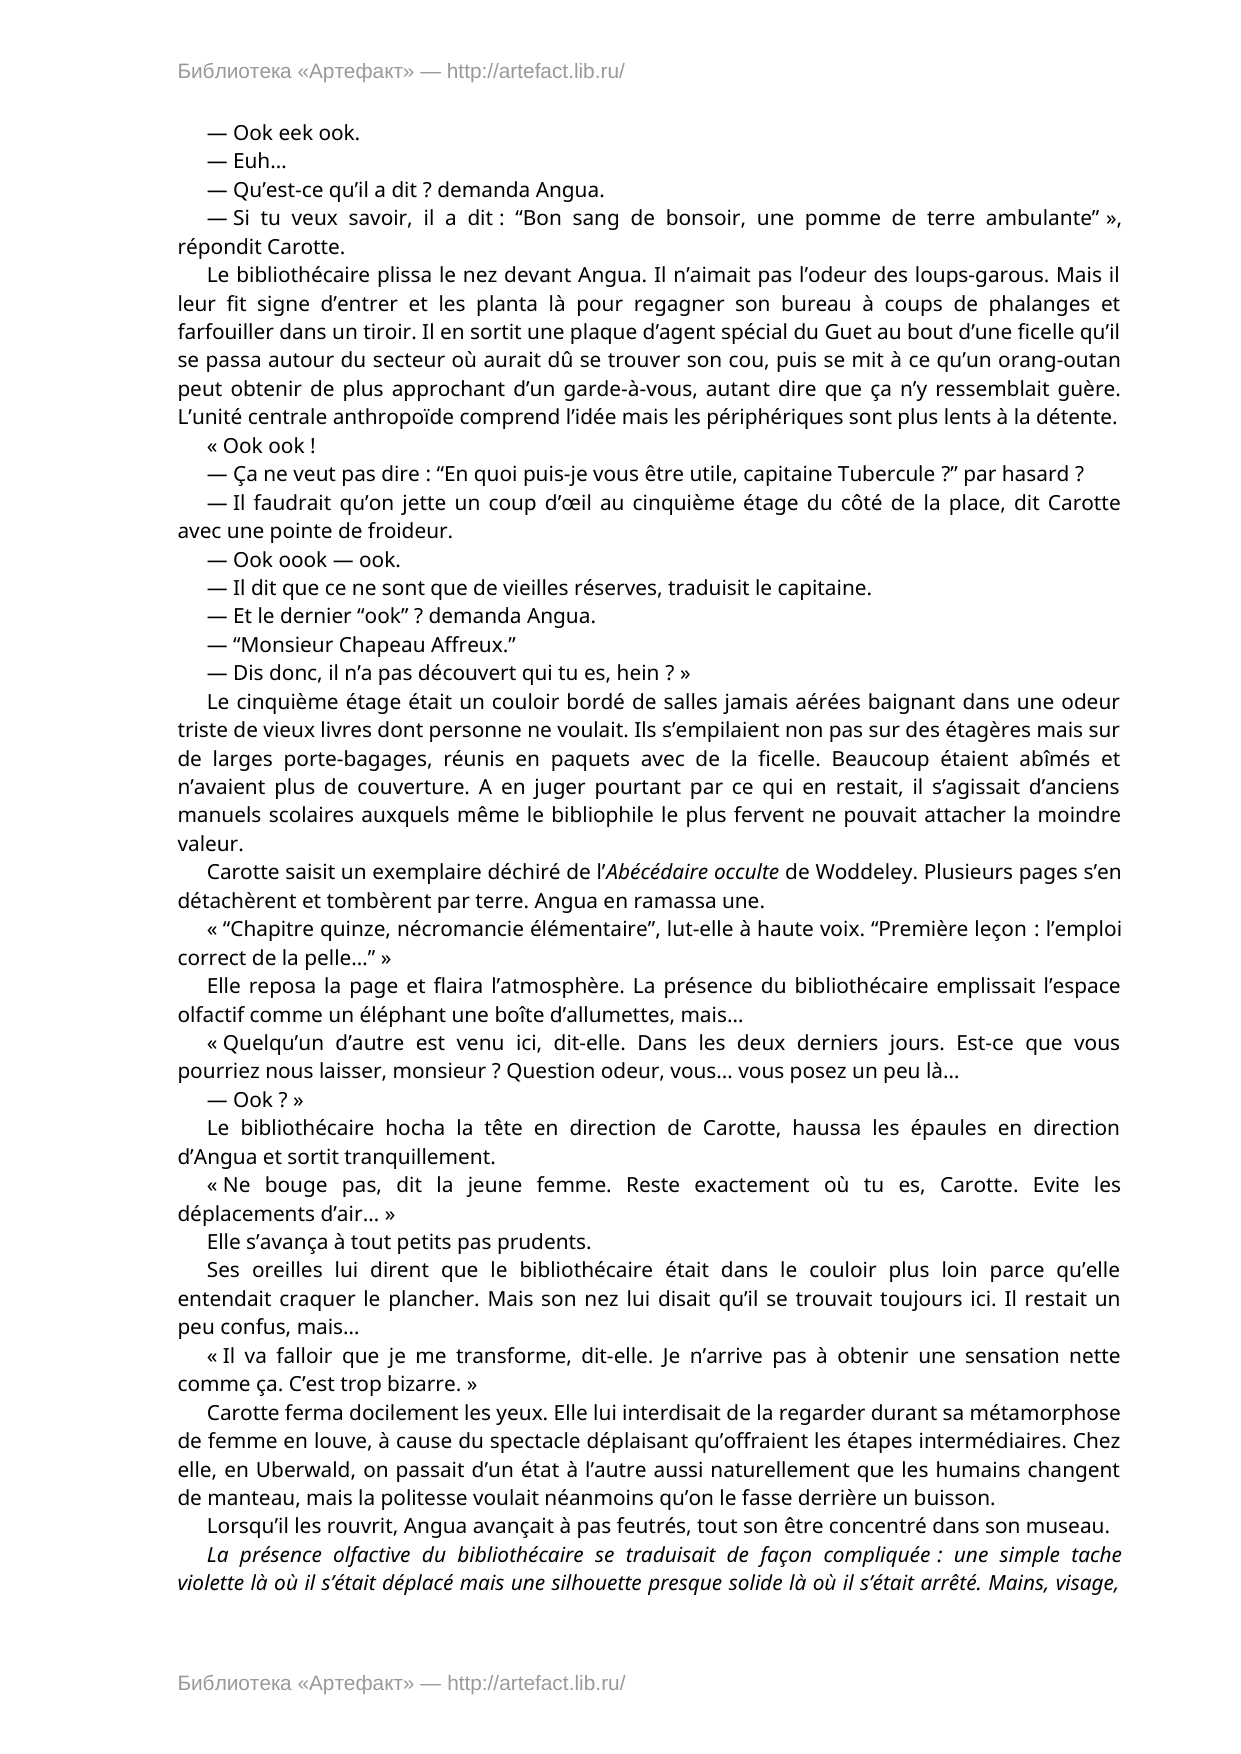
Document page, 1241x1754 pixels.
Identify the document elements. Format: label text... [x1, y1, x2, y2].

text — Ça ne veut pas dire : “En quoi puis-je vous être utile, capitaine Tubercule ?” par hasard ? [177, 459, 1122, 488]
text Carotte ferma docilement les yeux. Elle lui interdisait de la regarder durant sa métamorphose de femme en louve, à cause du spectacle déplaisant qu’offraient les étapes intermédiaires. Chez elle, en Uberwald, on passait d’un état à l’autre aussi naturellement que les humains changent de manteau, mais la politesse voulait néanmoins qu’on le fasse derrière un buisson. [177, 1398, 1122, 1512]
text Le bibliothécaire plissa le nez devant Angua. Il n’aimait pas l’odeur des loups-garous. Mais il leur fit signe d’entrer et les planta là pour regagner son bureau à coups de phalanges et farfouiller dans un tiroir. Il en sortit une plaque d’agent spécial du Guet au bout d’une ficelle qu’il se passa autour du secteur où aurait dû se trouver son cou, puis se mit à ce qu’un orang-outan peut obtenir de plus approchant d’un garde-à-vous, autant dire que ça n’y ressemblait guère. L’unité centrale anthropoïde comprend l’idée mais les périphériques sont plus lents à la détente. [177, 260, 1122, 431]
text Elle s’avança à tout petits pas prudents. [177, 1227, 1122, 1256]
text Le cinquième étage était un couloir bordé de salles jamais aérées baignant dans une odeur triste de vieux livres dont personne ne voulait. Ils s’empilaient non pas sur des étagères mais sur de larges porte-bagages, réunis en paquets avec de la ficelle. Beaucoup étaient abîmés et n’avaient plus de couverture. A en juger pourtant par ce qui en restait, il s’agissait d’anciens manuels scolaires auxquels même le bibliophile le plus fervent ne pouvait attacher la moindre valeur. [177, 687, 1122, 857]
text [177, 1540, 1122, 1597]
text Ses oreilles lui dirent que le bibliothécaire était dans le couloir plus loin parce qu’elle entendait craquer le plancher. Mais son nez lui disait qu’il se trouvait toujours ici. Il restait un peu confus, mais… [177, 1256, 1122, 1341]
text — Il dit que ce ne sont que de vieilles réserves, traduisit le capitaine. [177, 573, 1122, 602]
text — Qu’est-ce qu’il a dit ? demanda Angua. [177, 175, 1122, 203]
text — Si tu veux savoir, il a dit : “Bon sang de bonsoir, une pomme de terre ambulante” », répondit Carotte. [177, 203, 1122, 260]
text « Ook ook ! [177, 431, 1122, 459]
text « Il va falloir que je me transforme, dit-elle. Je n’arrive pas à obtenir une sensation nette comme ça. C’est trop bizarre. » [177, 1341, 1122, 1398]
text — Ook oook — ook. [177, 545, 1122, 573]
text — “Monsieur Chapeau Affreux.” [177, 630, 1122, 658]
text — Il faudrait qu’on jette un coup d’œil au cinquième étage du côté de la place, dit Carotte avec une pointe de froideur. [177, 488, 1122, 545]
text Lorsqu’il les rouvrit, Angua avançait à pas feutrés, tout son être concentré dans son museau. [177, 1512, 1122, 1540]
text — Ook ? » [177, 1085, 1122, 1113]
text « Quelqu’un d’autre est venu ici, dit-elle. Dans les deux derniers jours. Est-ce que vous pourriez nous laisser, monsieur ? Question odeur, vous… vous posez un peu là… [177, 1028, 1122, 1085]
text — Dis donc, il n’a pas découvert qui tu es, hein ? » [177, 658, 1122, 687]
text Le bibliothécaire hocha la tête en direction de Carotte, haussa les épaules en direction d’Angua et sortit tranquillement. [177, 1113, 1122, 1170]
text — Et le dernier “ook” ? demanda Angua. [177, 602, 1122, 630]
text — Euh… [177, 147, 1122, 175]
text « Ne bouge pas, dit la jeune femme. Reste exactement où tu es, Carotte. Evite les déplacements d’air… » [177, 1170, 1122, 1227]
text — Ook eek ook. [177, 118, 1122, 147]
text Carotte saisit un exemplaire déchiré de l’Abécédaire occulte de Woddeley. Plusieurs pages s’en détachèrent et tombèrent par terre. Angua en ramassa une. [177, 857, 1122, 914]
text « “Chapitre quinze, nécromancie élémentaire”, lut-elle à haute voix. “Première leçon : l’emploi correct de la pelle…” » [177, 914, 1122, 971]
text Elle reposa la page et flaira l’atmosphère. La présence du bibliothécaire emplissait l’espace olfactif comme un éléphant une boîte d’allumettes, mais… [177, 971, 1122, 1028]
